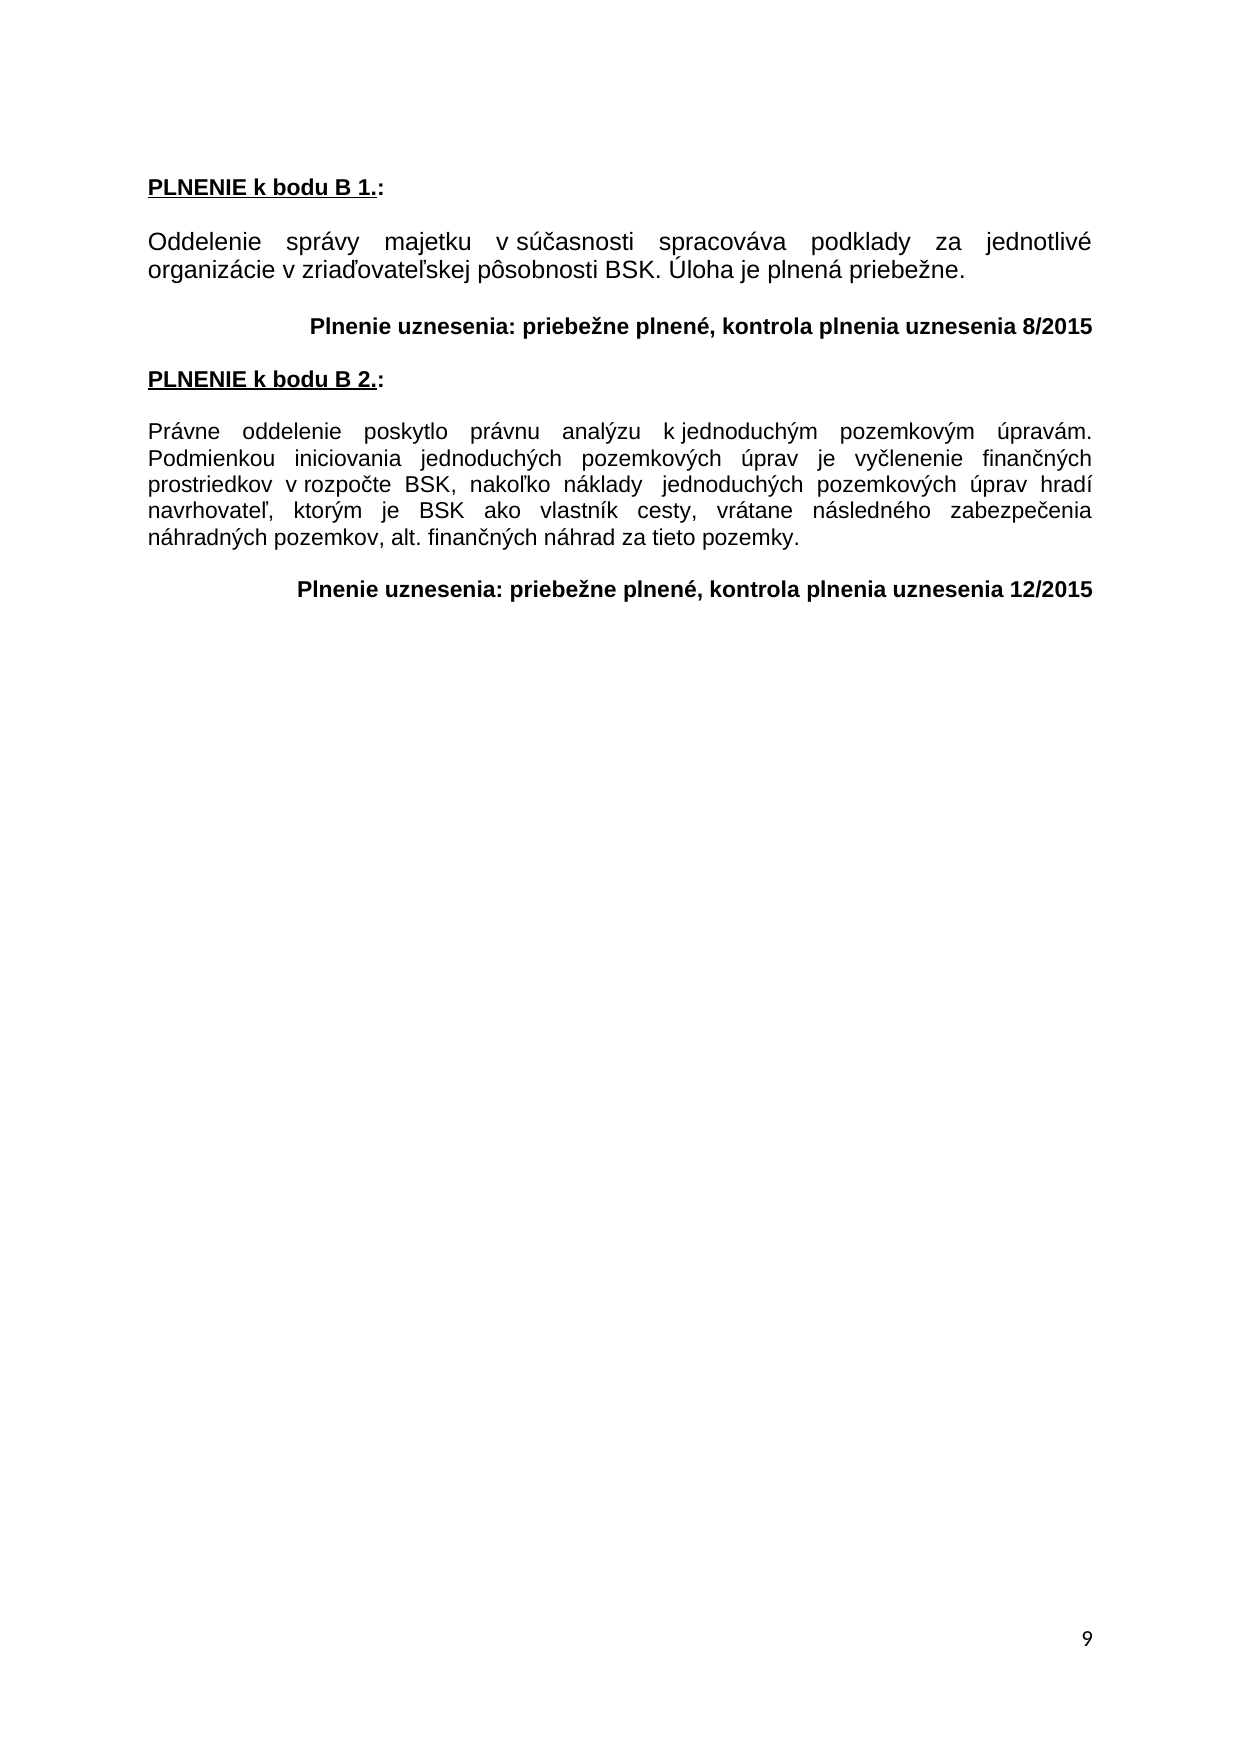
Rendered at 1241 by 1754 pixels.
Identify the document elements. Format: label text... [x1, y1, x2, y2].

text Oddelenie správy majetku v súčasnosti spracováva podklady za jednotlivé organizácie v zriaďovateľskej pôsobnosti BSK. Úloha je plnená priebežne. [148, 227, 1093, 284]
text Plnenie uznesenia: priebežne plnené, kontrola plnenia uznesenia 8/2015 [148, 313, 1093, 339]
text PLNENIE k bodu B 1.: [148, 174, 1093, 200]
text Právne oddelenie poskytlo právnu analýzu k jednoduchým pozemkovým úpravám. Podmienkou iniciovania jednoduchých pozemkových úprav je vyčlenenie finančných prostriedkov v rozpočte BSK, nakoľko náklady jednoduchých pozemkových úprav hradí navrhovateľ, ktorým je BSK ako vlastník cesty, vrátane následného zabezpečenia náhradných pozemkov, alt. finančných náhrad za tieto pozemky. [148, 418, 1093, 550]
text PLNENIE k bodu B 2.: [148, 366, 1093, 392]
text Plnenie uznesenia: priebežne plnené, kontrola plnenia uznesenia 12/2015 [148, 576, 1093, 603]
